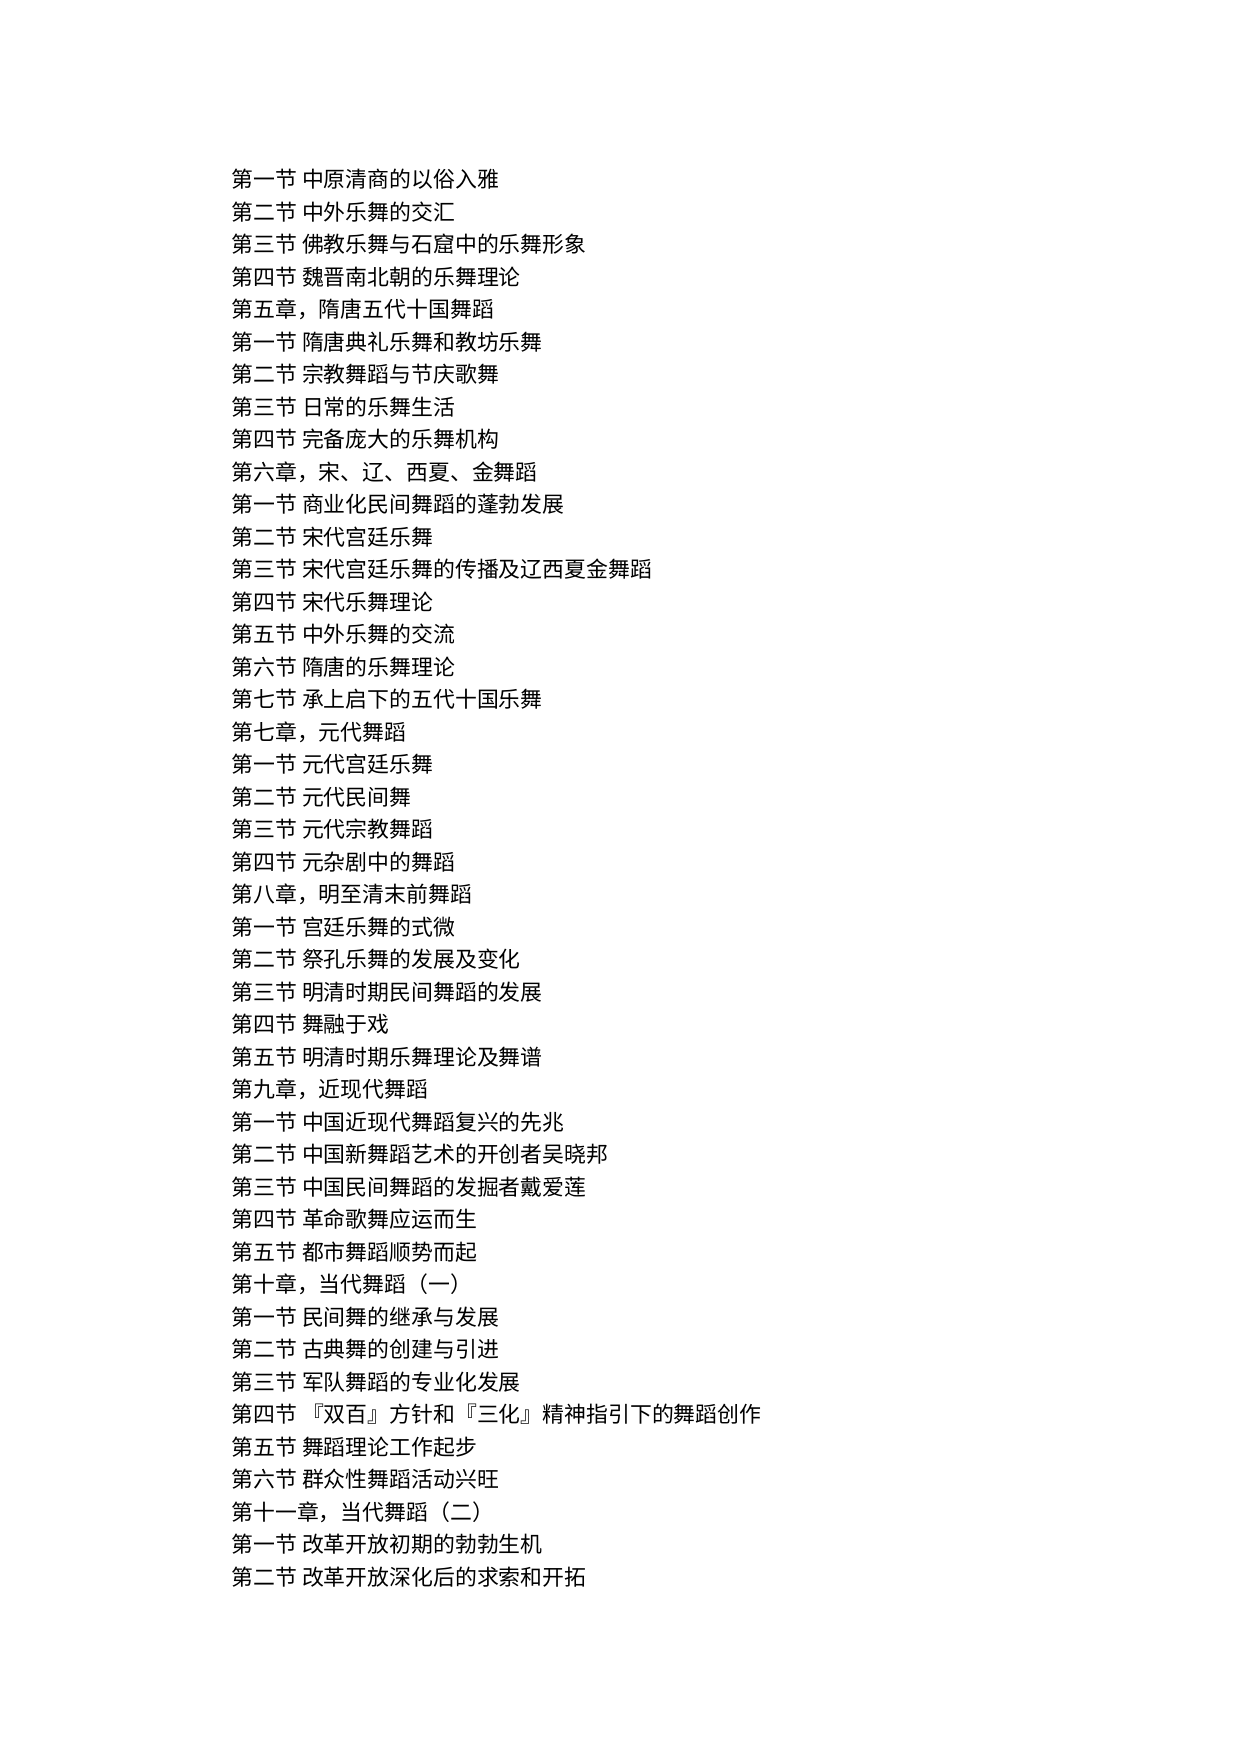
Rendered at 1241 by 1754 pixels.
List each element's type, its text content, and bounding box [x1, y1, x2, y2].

text 第二节 古典舞的创建与引进 [187, 1332, 1053, 1364]
text 第一节 隋唐典礼乐舞和教坊乐舞 [187, 324, 1053, 357]
text 第四节 革命歌舞应运而生 [187, 1202, 1053, 1234]
text 第六章，宋、辽、西夏、金舞蹈 [187, 454, 1053, 487]
text 第一节 民间舞的继承与发展 [187, 1299, 1053, 1332]
text 第四节 『双百』方针和『三化』精神指引下的舞蹈创作 [187, 1397, 1053, 1429]
text 第九章，近现代舞蹈 [187, 1072, 1053, 1104]
text 第五章，隋唐五代十国舞蹈 [187, 292, 1053, 324]
text 第二节 中国新舞蹈艺术的开创者吴晓邦 [187, 1137, 1053, 1169]
text 第二节 宗教舞蹈与节庆歌舞 [187, 357, 1053, 389]
text 第六节 隋唐的乐舞理论 [187, 649, 1053, 682]
text 第四节 元杂剧中的舞蹈 [187, 844, 1053, 877]
text 第一节 宫廷乐舞的式微 [187, 909, 1053, 942]
text 第一节 中原清商的以俗入雅 [187, 162, 1053, 194]
text 第一节 商业化民间舞蹈的蓬勃发展 [187, 487, 1053, 519]
text 第四节 完备庞大的乐舞机构 [187, 422, 1053, 454]
text 第四节 舞融于戏 [187, 1007, 1053, 1039]
text 第三节 军队舞蹈的专业化发展 [187, 1364, 1053, 1397]
text 第五节 明清时期乐舞理论及舞谱 [187, 1039, 1053, 1072]
text 第三节 中国民间舞蹈的发掘者戴爱莲 [187, 1169, 1053, 1202]
text 第七节 承上启下的五代十国乐舞 [187, 682, 1053, 714]
text 第三节 明清时期民间舞蹈的发展 [187, 974, 1053, 1007]
text 第七章，元代舞蹈 [187, 714, 1053, 747]
text 第十一章，当代舞蹈（二） [187, 1494, 1053, 1527]
text 第三节 宋代宫廷乐舞的传播及辽西夏金舞蹈 [187, 552, 1053, 584]
text 第六节 群众性舞蹈活动兴旺 [187, 1462, 1053, 1494]
text 第五节 都市舞蹈顺势而起 [187, 1234, 1053, 1267]
text 第五节 中外乐舞的交流 [187, 617, 1053, 649]
text 第十章，当代舞蹈（一） [187, 1267, 1053, 1299]
text 第五节 舞蹈理论工作起步 [187, 1429, 1053, 1462]
text 第一节 中国近现代舞蹈复兴的先兆 [187, 1104, 1053, 1137]
text 第四节 魏晋南北朝的乐舞理论 [187, 259, 1053, 292]
text 第一节 元代宫廷乐舞 [187, 747, 1053, 779]
text 第一节 改革开放初期的勃勃生机 [187, 1527, 1053, 1559]
text 第三节 佛教乐舞与石窟中的乐舞形象 [187, 227, 1053, 259]
text 第二节 中外乐舞的交汇 [187, 194, 1053, 227]
text 第四节 宋代乐舞理论 [187, 584, 1053, 617]
text 第二节 改革开放深化后的求索和开拓 [187, 1559, 1053, 1592]
text 第二节 宋代宫廷乐舞 [187, 519, 1053, 552]
text 第二节 祭孔乐舞的发展及变化 [187, 942, 1053, 974]
text 第二节 元代民间舞 [187, 779, 1053, 812]
text 第三节 元代宗教舞蹈 [187, 812, 1053, 844]
text 第三节 日常的乐舞生活 [187, 389, 1053, 422]
text 第八章，明至清末前舞蹈 [187, 877, 1053, 909]
